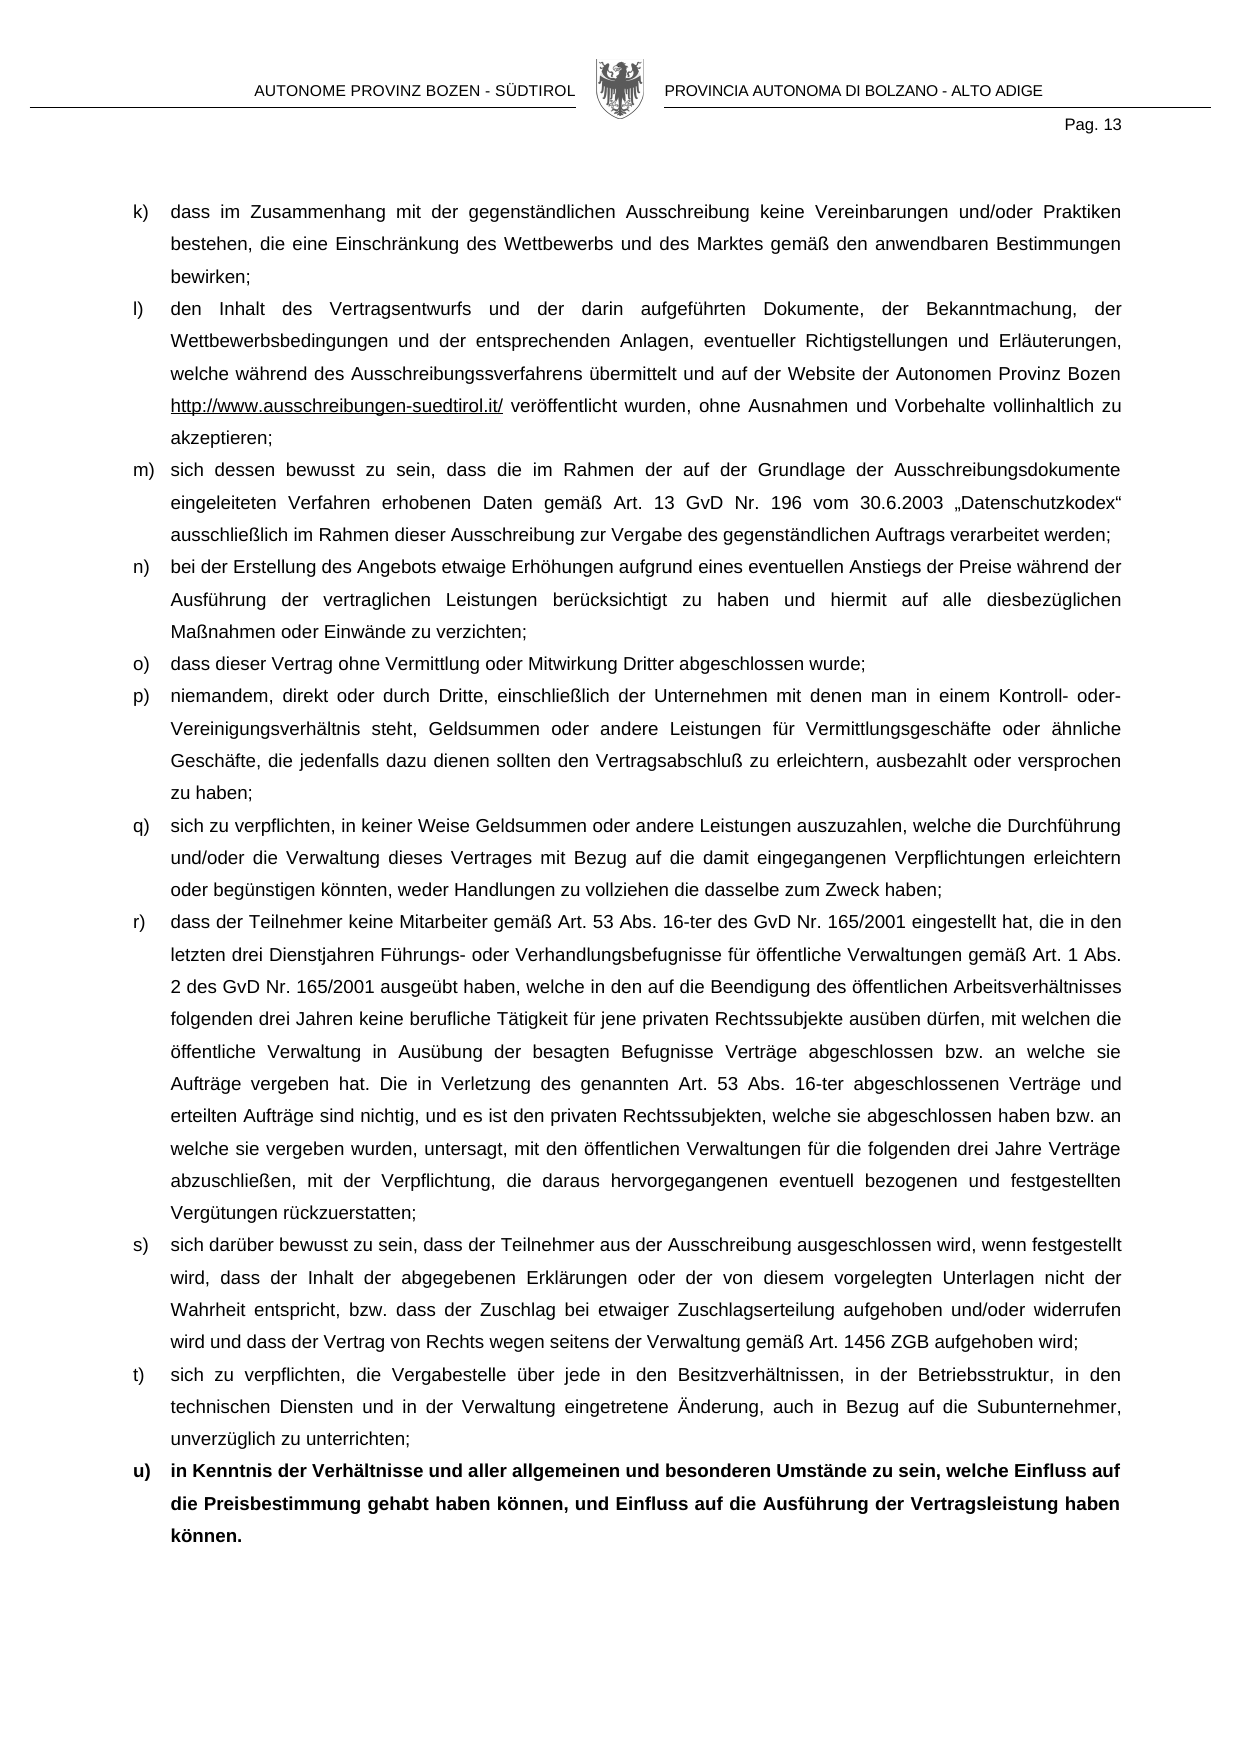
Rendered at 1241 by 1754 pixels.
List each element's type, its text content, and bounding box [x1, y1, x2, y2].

list den Inhalt des Vertragsentwurfs und der darin aufgeführten Dokumente, der Bekanntmachung, der Wettbewerbsbedingungen und der entsprechenden Anlagen, eventueller Richtigstellungen und Erläuterungen, welche während des Ausschreibungssverfahrens übermittelt und auf der Website der Autonomen Provinz Bozen http://www.ausschreibungen-suedtirol.it/ veröffentlicht wurden, ohne Ausnahmen und Vorbehalte vollinhaltlich zu akzeptieren; [133, 298, 1122, 448]
list bei der Erstellung des Angebots etwaige Erhöhungen aufgrund eines eventuellen Anstiegs der Preise während der Ausführung der vertraglichen Leistungen berücksichtigt zu haben und hiermit auf alle diesbezüglichen Maßnahmen oder Einwände zu verzichten; [133, 556, 1122, 642]
list dass dieser Vertrag ohne Vermittlung oder Mitwirkung Dritter abgeschlossen wurde; [133, 653, 1122, 674]
list sich zu verpflichten, in keiner Weise Geldsummen oder andere Leistungen auszuzahlen, welche die Durchführung und/oder die Verwaltung dieses Vertrages mit Bezug auf die damit eingegangenen Verpflichtungen erleichtern oder begünstigen könnten, weder Handlungen zu vollziehen die dasselbe zum Zweck haben; [133, 814, 1122, 901]
list sich zu verpflichten, die Vergabestelle über jede in den Besitzverhältnissen, in der Betriebsstruktur, in den technischen Diensten und in der Verwaltung eingetretene Änderung, auch in Bezug auf die Subunternehmer, unverzüglich zu unterrichten; [133, 1363, 1122, 1449]
list niemandem, direkt oder durch Dritte, einschließlich der Unternehmen mit denen man in einem Kontroll- oder- Vereinigungsverhältnis steht, Geldsummen oder andere Leistungen für Vermittlungsgeschäfte oder ähnliche Geschäfte, die jedenfalls dazu dienen sollten den Vertragsabschluß zu erleichtern, ausbezahlt oder versprochen zu haben; [133, 685, 1122, 804]
picture [596, 59, 644, 119]
list dass im Zusammenhang mit der gegenständlichen Ausschreibung keine Vereinbarungen und/oder Praktiken bestehen, die eine Einschränkung des Wettbewerbs und des Marktes gemäß den anwendbaren Bestimmungen bewirken; [133, 201, 1122, 287]
list sich darüber bewusst zu sein, dass der Teilnehmer aus der Ausschreibung ausgeschlossen wird, wenn festgestellt wird, dass der Inhalt der abgegebenen Erklärungen oder der von diesem vorgelegten Unterlagen nicht der Wahrheit entspricht, bzw. dass der Zuschlag bei etwaiger Zuschlagserteilung aufgehoben und/oder widerrufen wird und dass der Vertrag von Rechts wegen seitens der Verwaltung gemäß Art. 1456 ZGB aufgehoben wird; [133, 1234, 1122, 1353]
list in Kenntnis der Verhältnisse und aller allgemeinen und besonderen Umstände zu sein, welche Einfluss auf die Preisbestimmung gehabt haben können, und Einfluss auf die Ausführung der Vertragsleistung haben können. [133, 1460, 1122, 1546]
list sich dessen bewusst zu sein, dass die im Rahmen der auf der Grundlage der Ausschreibungsdokumente eingeleiteten Verfahren erhobenen Daten gemäß Art. 13 GvD Nr. 196 vom 30.6.2003 „Datenschutzkodex“ ausschließlich im Rahmen dieser Ausschreibung zur Vergabe des gegenständlichen Auftrags verarbeitet werden; [133, 459, 1122, 545]
list dass der Teilnehmer keine Mitarbeiter gemäß Art. 53 Abs. 16-ter des GvD Nr. 165/2001 eingestellt hat, die in den letzten drei Dienstjahren Führungs- oder Verhandlungsbefugnisse für öffentliche Verwaltungen gemäß Art. 1 Abs. 2 des GvD Nr. 165/2001 ausgeübt haben, welche in den auf die Beendigung des öffentlichen Arbeitsverhältnisses folgenden drei Jahren keine berufliche Tätigkeit für jene privaten Rechtssubjekte ausüben dürfen, mit welchen die öffentliche Verwaltung in Ausübung der besagten Befugnisse Verträge abgeschlossen bzw. an welche sie Aufträge vergeben hat. Die in Verletzung des genannten Art. 53 Abs. 16-ter abgeschlossenen Verträge und erteilten Aufträge sind nichtig, und es ist den privaten Rechtssubjekten, welche sie abgeschlossen haben bzw. an welche sie vergeben wurden, untersagt, mit den öffentlichen Verwaltungen für die folgenden drei Jahre Verträge abzuschließen, mit der Verpflichtung, die daraus hervorgegangenen eventuell bezogenen und festgestellten Vergütungen rückzuerstatten; [133, 911, 1122, 1223]
